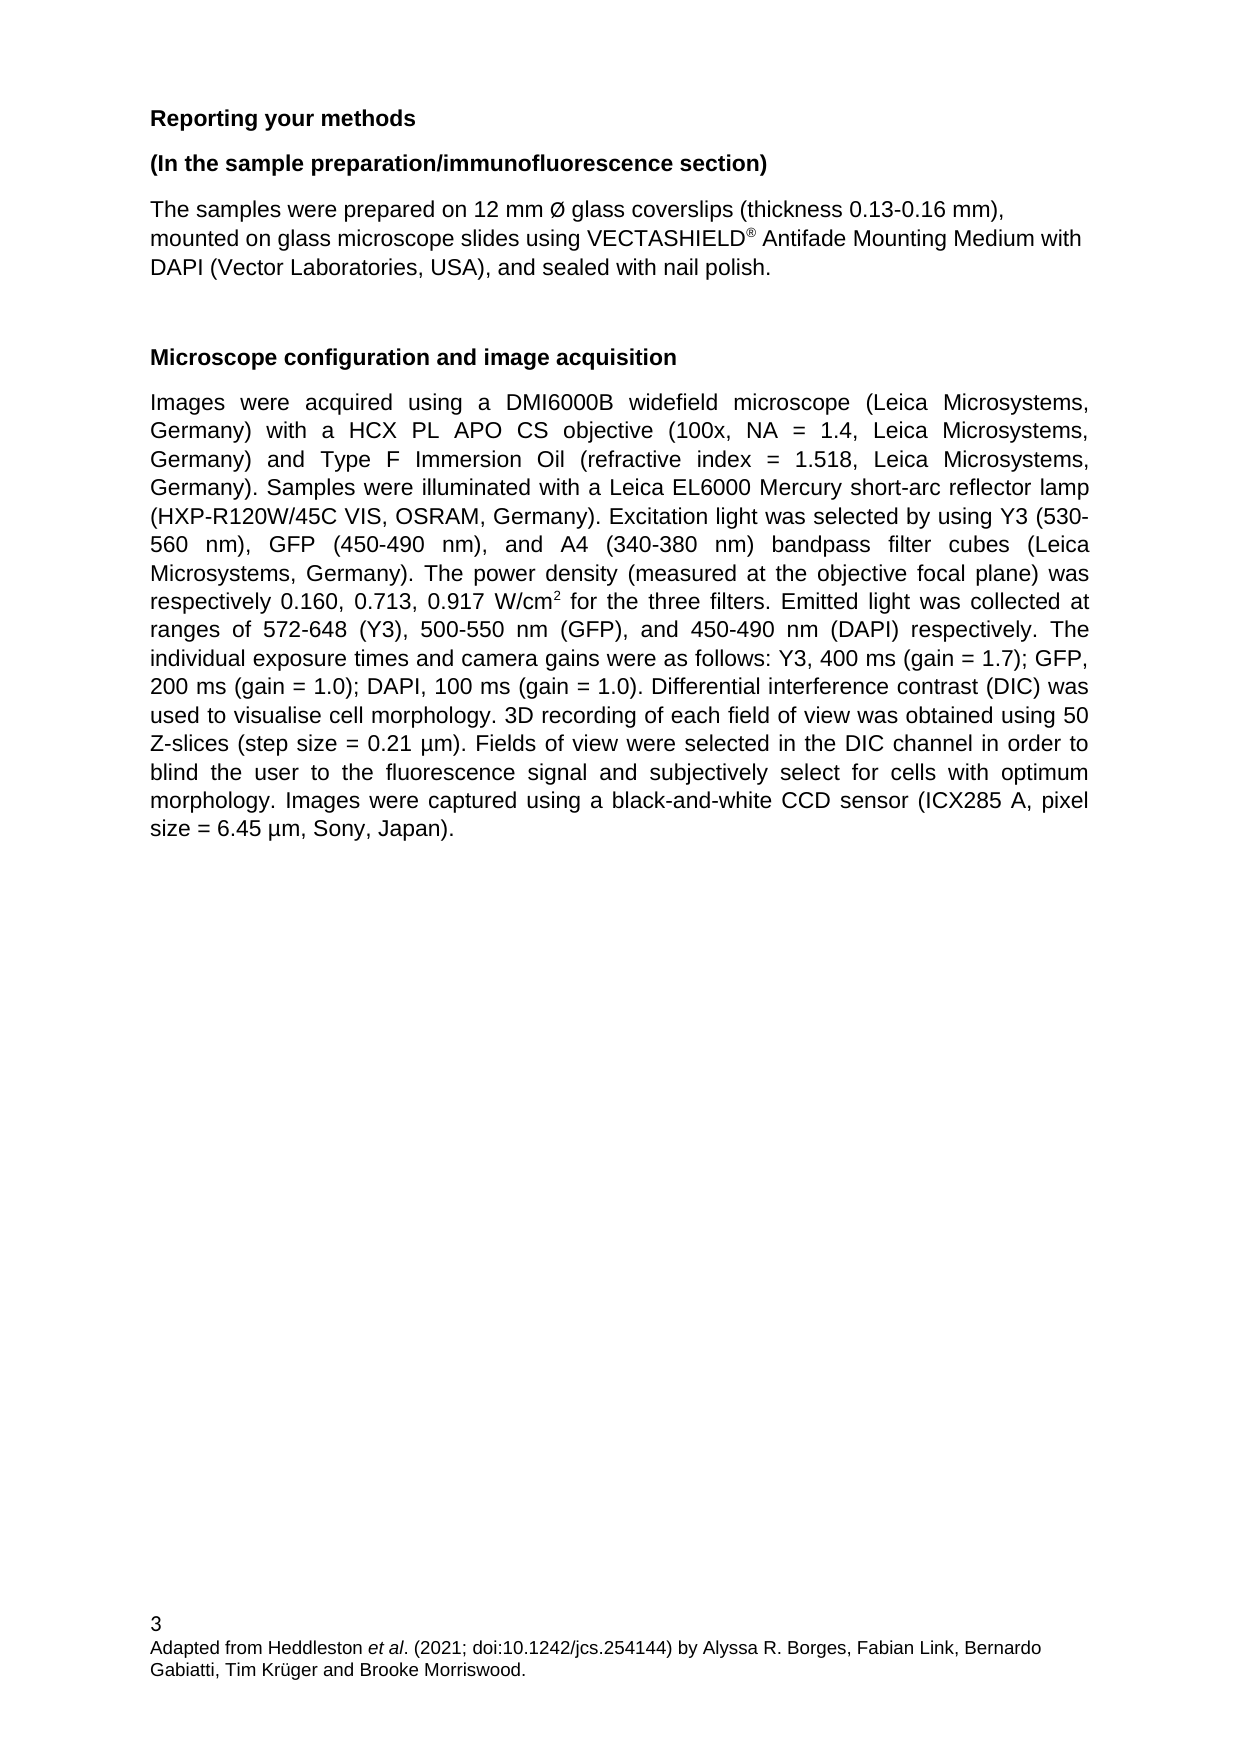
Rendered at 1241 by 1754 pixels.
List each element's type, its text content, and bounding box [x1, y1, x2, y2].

text (In the sample preparation/immunofluorescence section) [150, 150, 1090, 176]
text The samples were prepared on 12 mm Ø glass coverslips (thickness 0.13-0.16 mm), mounted on glass microscope slides using VECTASHIELD® Antifade Mounting Medium with DAPI (Vector Laboratories, USA), and sealed with nail polish. [150, 195, 1090, 280]
text Microscope configuration and image acquisition [150, 344, 1090, 370]
text Images were acquired using a DMI6000B widefield microscope (Leica Microsystems, Germany) with a HCX PL APO CS objective (100x, NA = 1.4, Leica Microsystems, Germany) and Type F Immersion Oil (refractive index = 1.518, Leica Microsystems, Germany). Samples were illuminated with a Leica EL6000 Mercury short-arc reflector lamp (HXP-R120W/45C VIS, OSRAM, Germany). Excitation light was selected by using Y3 (530-560 nm), GFP (450-490 nm), and A4 (340-380 nm) bandpass filter cubes (Leica Microsystems, Germany). The power density (measured at the objective focal plane) was respectively 0.160, 0.713, 0.917 W/cm2 for the three filters. Emitted light was collected at ranges of 572-648 (Y3), 500-550 nm (GFP), and 450-490 nm (DAPI) respectively. The individual exposure times and camera gains were as follows: Y3, 400 ms (gain = 1.7); GFP, 200 ms (gain = 1.0); DAPI, 100 ms (gain = 1.0). Differential interference contrast (DIC) was used to visualise cell morphology. 3D recording of each field of view was obtained using 50 Z-slices (step size = 0.21 µm). Fields of view were selected in the DIC channel in order to blind the user to the fluorescence signal and subjectively select for cells with optimum morphology. Images were captured using a black-and-white CCD sensor (ICX285 A, pixel size = 6.45 µm, Sony, Japan). [150, 389, 1090, 842]
text Reporting your methods [150, 105, 1090, 131]
